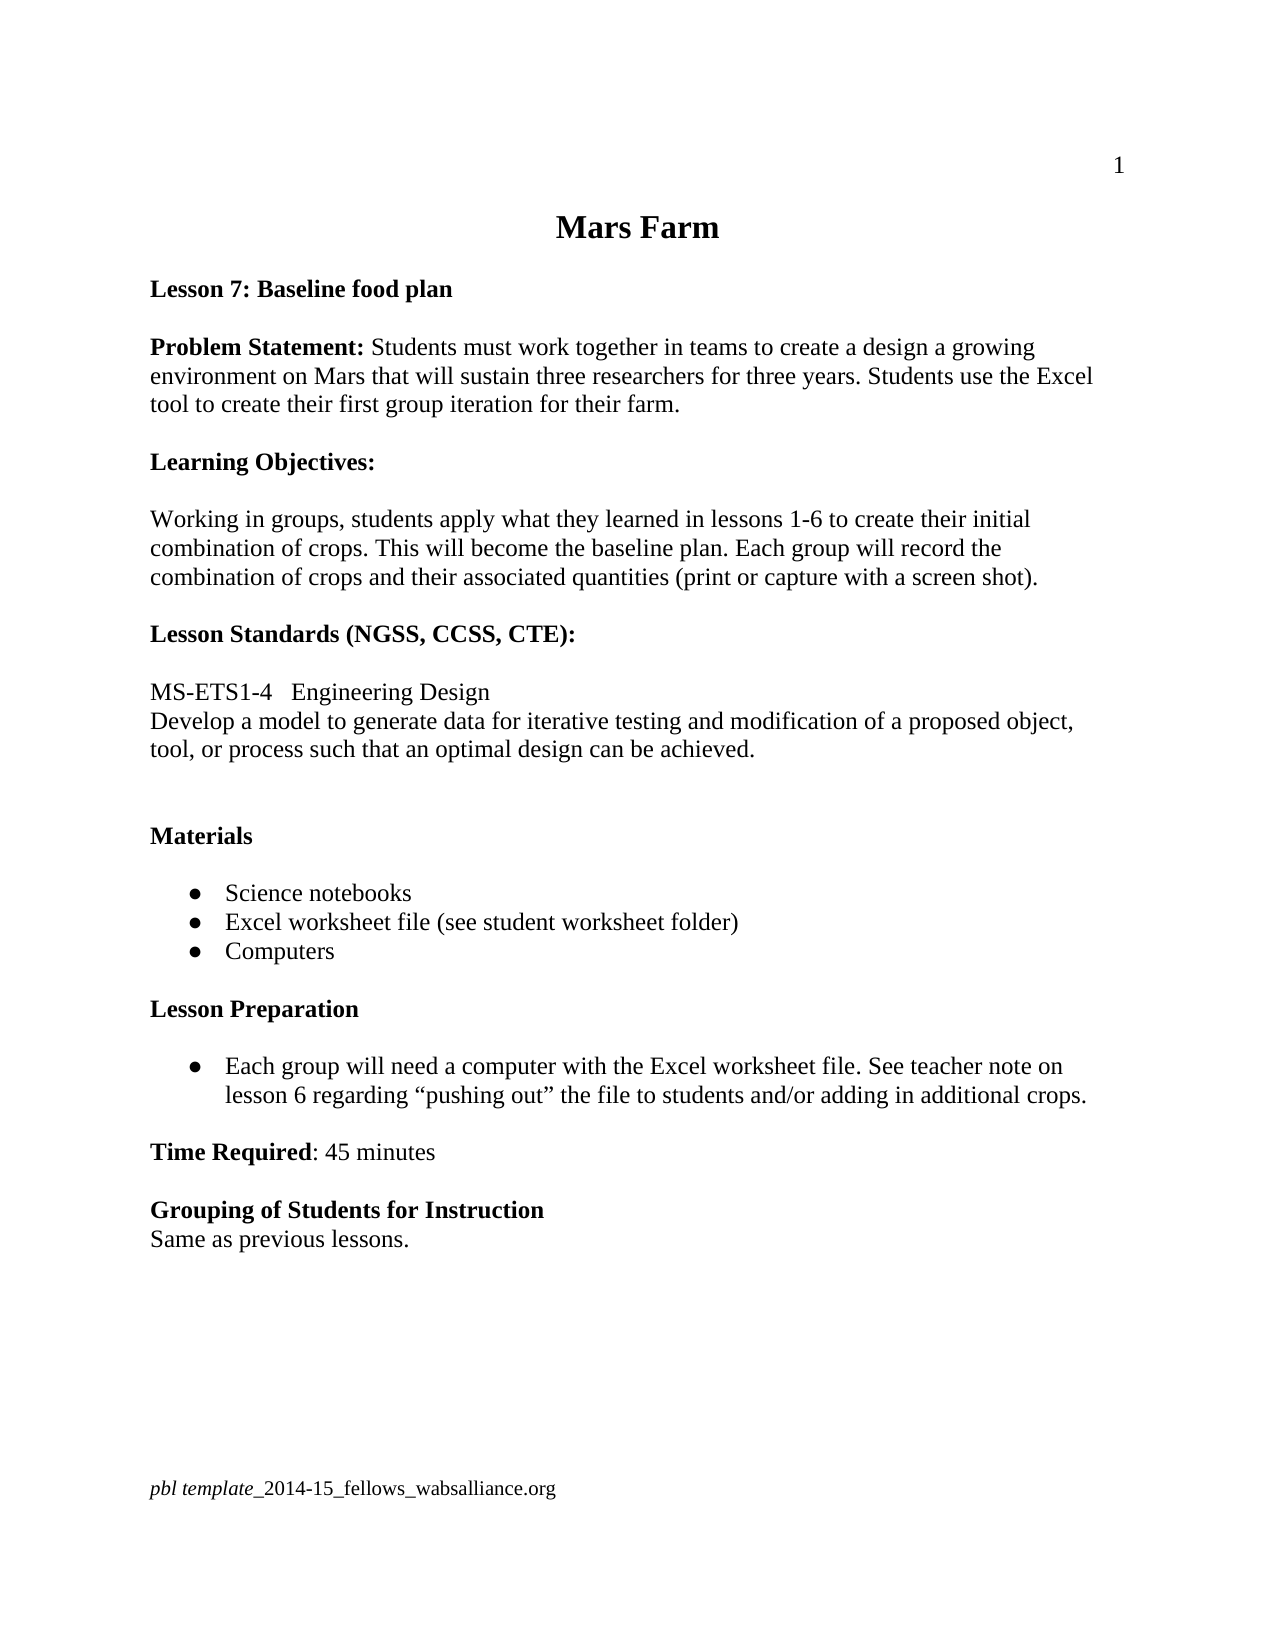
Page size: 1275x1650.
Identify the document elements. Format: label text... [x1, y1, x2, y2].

text Time Required: 45 minutes [150, 1137, 1125, 1166]
text Problem Statement: Students must work together in teams to create a design a growing environment on Mars that will sustain three researchers for three years. Students use the Excel tool to create their first group iteration for their farm. [150, 332, 1125, 418]
list Excel worksheet file (see student worksheet folder) [187, 907, 1125, 936]
text Lesson 7: Baseline food plan [150, 274, 1125, 303]
list Computers [187, 936, 1125, 965]
text Grouping of Students for Instruction [150, 1195, 1125, 1224]
text Materials [150, 821, 1125, 849]
text Lesson Standards (NGSS, CCSS, CTE): [150, 619, 1125, 648]
text Develop a model to generate data for iterative testing and modification of a proposed object, tool, or process such that an optimal design can be achieved. [150, 706, 1125, 763]
list Science notebooks [187, 878, 1125, 907]
text Same as previous lessons. [150, 1224, 1125, 1252]
text Lesson Preparation [150, 994, 1125, 1022]
text Mars Farm [150, 207, 1125, 246]
text Learning Objectives: [150, 447, 1125, 476]
text MS-ETS1-4 Engineering Design [150, 677, 1125, 706]
text Working in groups, students apply what they learned in lessons 1-6 to create their initial combination of crops. This will become the baseline plan. Each group will record the combination of crops and their associated quantities (print or capture with a screen shot). [150, 504, 1125, 591]
list Each group will need a computer with the Excel worksheet file. See teacher note on lesson 6 regarding “pushing out” the file to students and/or adding in additional crops. [187, 1051, 1125, 1109]
